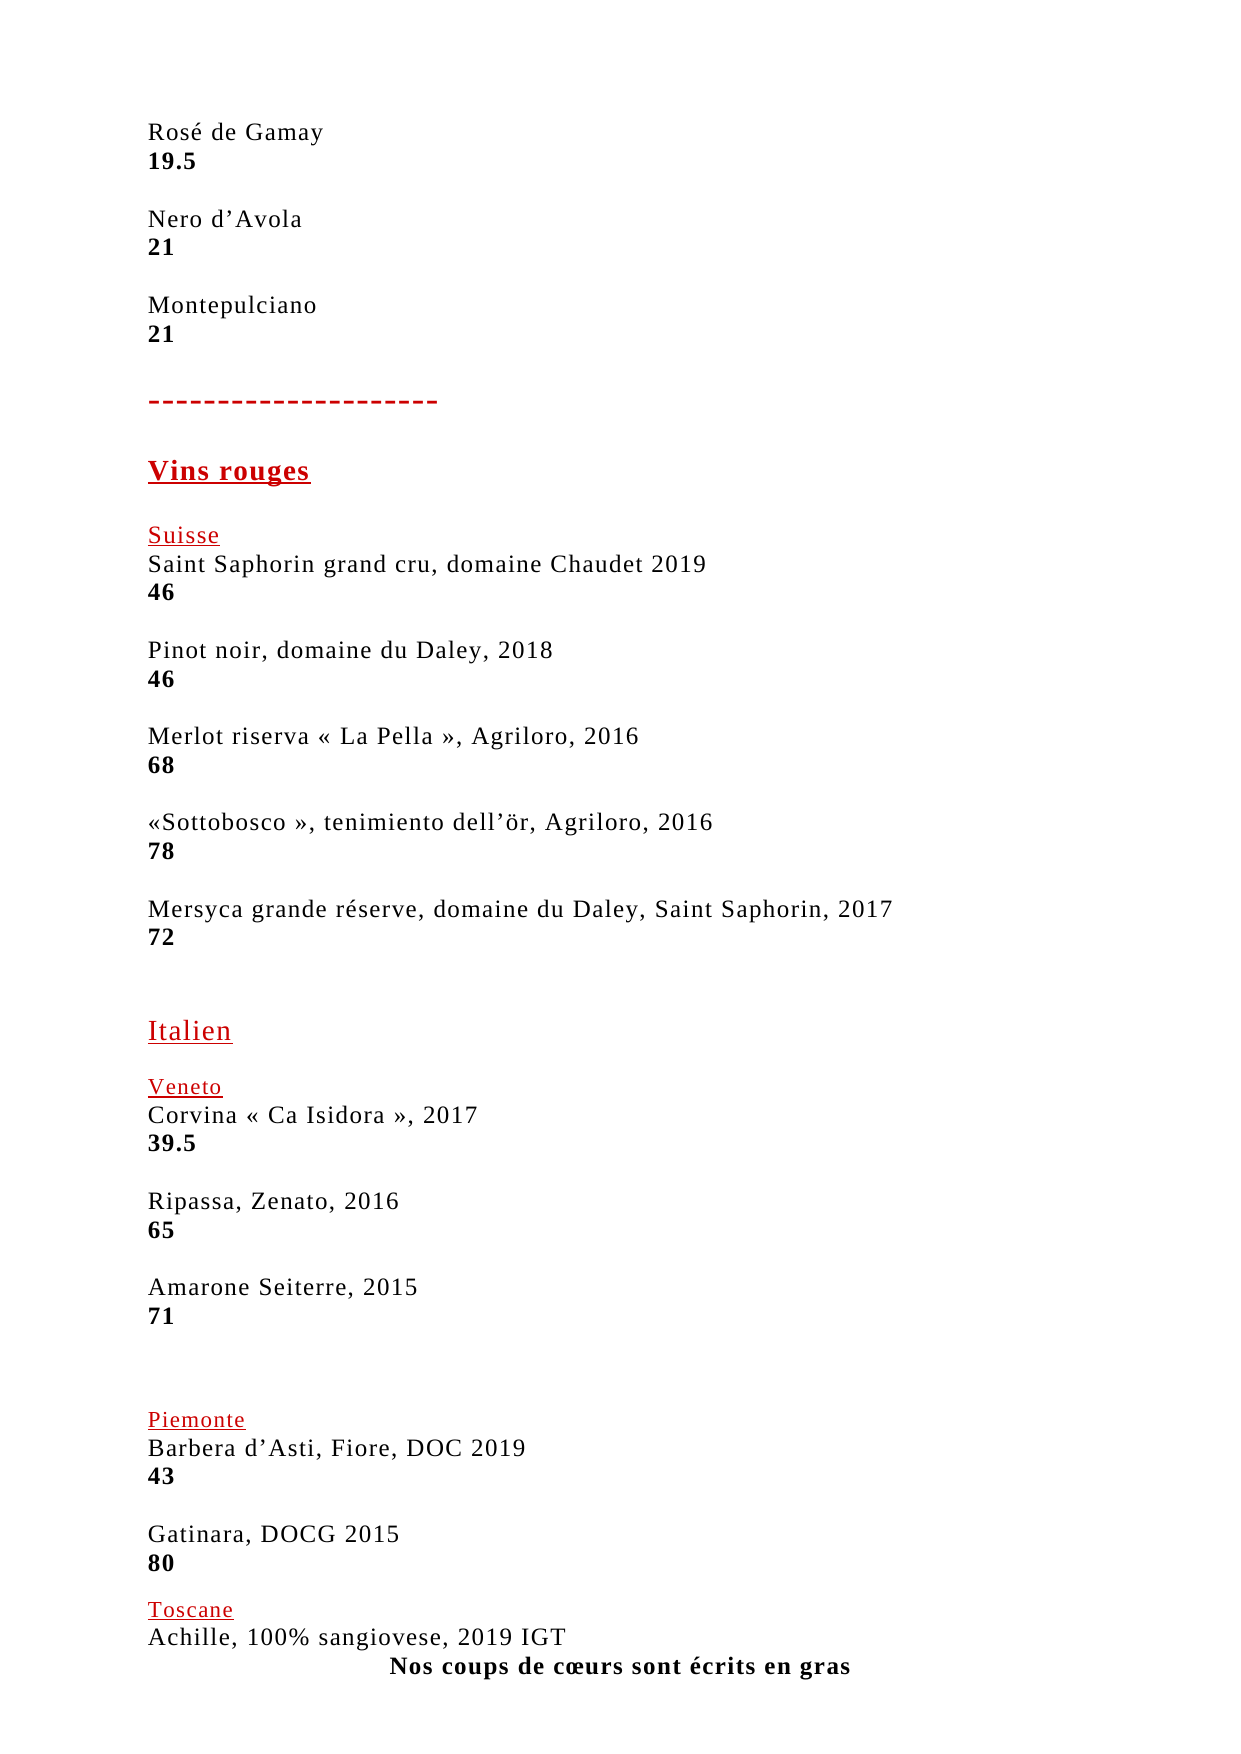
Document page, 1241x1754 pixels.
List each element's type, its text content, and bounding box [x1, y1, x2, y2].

text Toscane [148, 1596, 1092, 1622]
text 71 [148, 1301, 1092, 1330]
text «Sottobosco », tenimiento dell’ör, Agriloro, 2016 [148, 807, 1092, 836]
text Merlot riserva « La Pella », Agriloro, 2016 [148, 721, 1092, 750]
text Veneto [148, 1073, 1092, 1100]
text Barbera d’Asti, Fiore, DOC 2019 [148, 1433, 1092, 1461]
text 21 [148, 232, 1092, 261]
text Montepulciano [148, 290, 1092, 319]
text 43 [148, 1461, 1092, 1490]
text Saint Saphorin grand cru, domaine Chaudet 2019 [148, 549, 1092, 577]
text 46 [148, 664, 1092, 692]
text Mersyca grande réserve, domaine du Daley, Saint Saphorin, 2017 [148, 894, 1092, 922]
text Pinot noir, domaine du Daley, 2018 [148, 635, 1092, 664]
text Nero d’Avola [148, 204, 1092, 232]
text 46 [148, 577, 1092, 606]
text Achille, 100% sangiovese, 2019 IGT [148, 1622, 1092, 1651]
text 78 [148, 836, 1092, 865]
text Piemonte [148, 1406, 1092, 1433]
text Ripassa, Zenato, 2016 [148, 1186, 1092, 1215]
text 68 [148, 750, 1092, 779]
text Gatinara, DOCG 2015 [148, 1519, 1092, 1548]
text 21 [148, 319, 1092, 347]
text Amarone Seiterre, 2015 [148, 1272, 1092, 1301]
text 65 [148, 1215, 1092, 1243]
text 39.5 [148, 1128, 1092, 1157]
text Corvina « Ca Isidora », 2017 [148, 1100, 1092, 1128]
text --------------------- [148, 376, 1092, 419]
text 72 [148, 922, 1092, 951]
text 19.5 [148, 146, 1092, 175]
text Italien [148, 1013, 1092, 1047]
text Rosé de Gamay [148, 117, 1092, 146]
text 80 [148, 1548, 1092, 1576]
text Vins rouges [148, 453, 1092, 486]
text Suisse [148, 520, 1092, 549]
